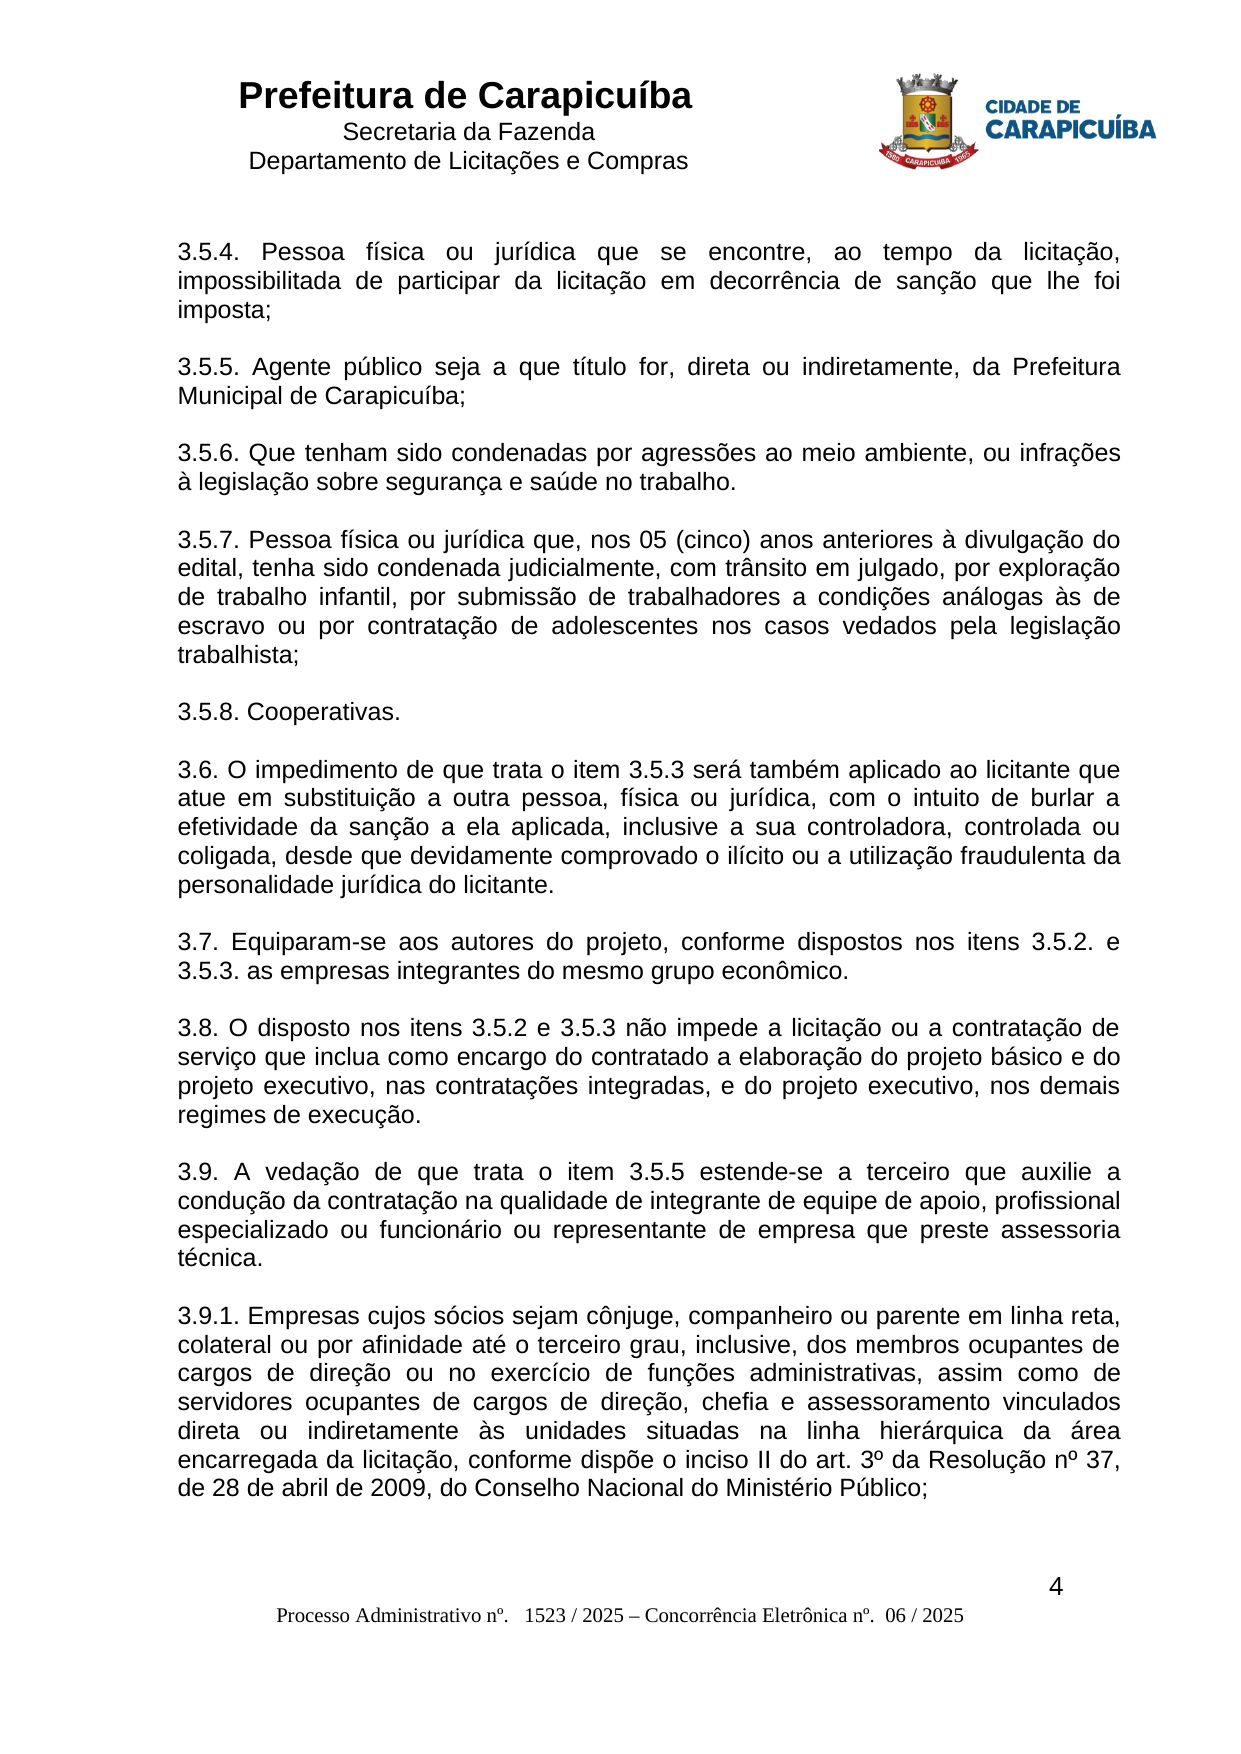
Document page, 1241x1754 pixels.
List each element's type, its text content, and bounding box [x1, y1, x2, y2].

text 3.7. Equiparam-se aos autores do projeto, conforme dispostos nos itens 3.5.2. e 3.5.3. as empresas integrantes do mesmo grupo econômico. [177, 927, 1122, 985]
text 3.6. O impedimento de que trata o item 3.5.3 será também aplicado ao licitante que atue em substituição a outra pessoa, física ou jurídica, com o intuito de burlar a efetividade da sanção a ela aplicada, inclusive a sua controladora, controlada ou coligada, desde que devidamente comprovado o ilícito ou a utilização fraudulenta da personalidade jurídica do licitante. [177, 755, 1122, 898]
text 3.5.7. Pessoa física ou jurídica que, nos 05 (cinco) anos anteriores à divulgação do edital, tenha sido condenada judicialmente, com trânsito em julgado, por exploração de trabalho infantil, por submissão de trabalhadores a condições análogas às de escravo ou por contratação de adolescentes nos casos vedados pela legislação trabalhista; [177, 525, 1122, 668]
text 3.8. O disposto nos itens 3.5.2 e 3.5.3 não impede a licitação ou a contratação de serviço que inclua como encargo do contratado a elaboração do projeto básico e do projeto executivo, nas contratações integradas, e do projeto executivo, nos demais regimes de execução. [177, 1013, 1122, 1128]
text 3.5.8. Cooperativas. [177, 697, 1122, 726]
text 3.5.4. Pessoa física ou jurídica que se encontre, ao tempo da licitação, impossibilitada de participar da licitação em decorrência de sanção que lhe foi imposta; [177, 237, 1122, 323]
picture [877, 65, 1159, 172]
text 3.5.5. Agente público seja a que título for, direta ou indiretamente, da Prefeitura Municipal de Carapicuíba; [177, 352, 1122, 410]
text 3.5.6. Que tenham sido condenadas por agressões ao meio ambiente, ou infrações à legislação sobre segurança e saúde no trabalho. [177, 438, 1122, 496]
text 3.9.1. Empresas cujos sócios sejam cônjuge, companheiro ou parente em linha reta, colateral ou por afinidade até o terceiro grau, inclusive, dos membros ocupantes de cargos de direção ou no exercício de funções administrativas, assim como de servidores ocupantes de cargos de direção, chefia e assessoramento vinculados direta ou indiretamente às unidades situadas na linha hierárquica da área encarregada da licitação, conforme dispõe o inciso II do art. 3º da Resolução nº 37, de 28 de abril de 2009, do Conselho Nacional do Ministério Público; [177, 1301, 1122, 1502]
text 3.9. A vedação de que trata o item 3.5.5 estende-se a terceiro que auxilie a condução da contratação na qualidade de integrante de equipe de apoio, profissional especializado ou funcionário ou representante de empresa que preste assessoria técnica. [177, 1157, 1122, 1272]
